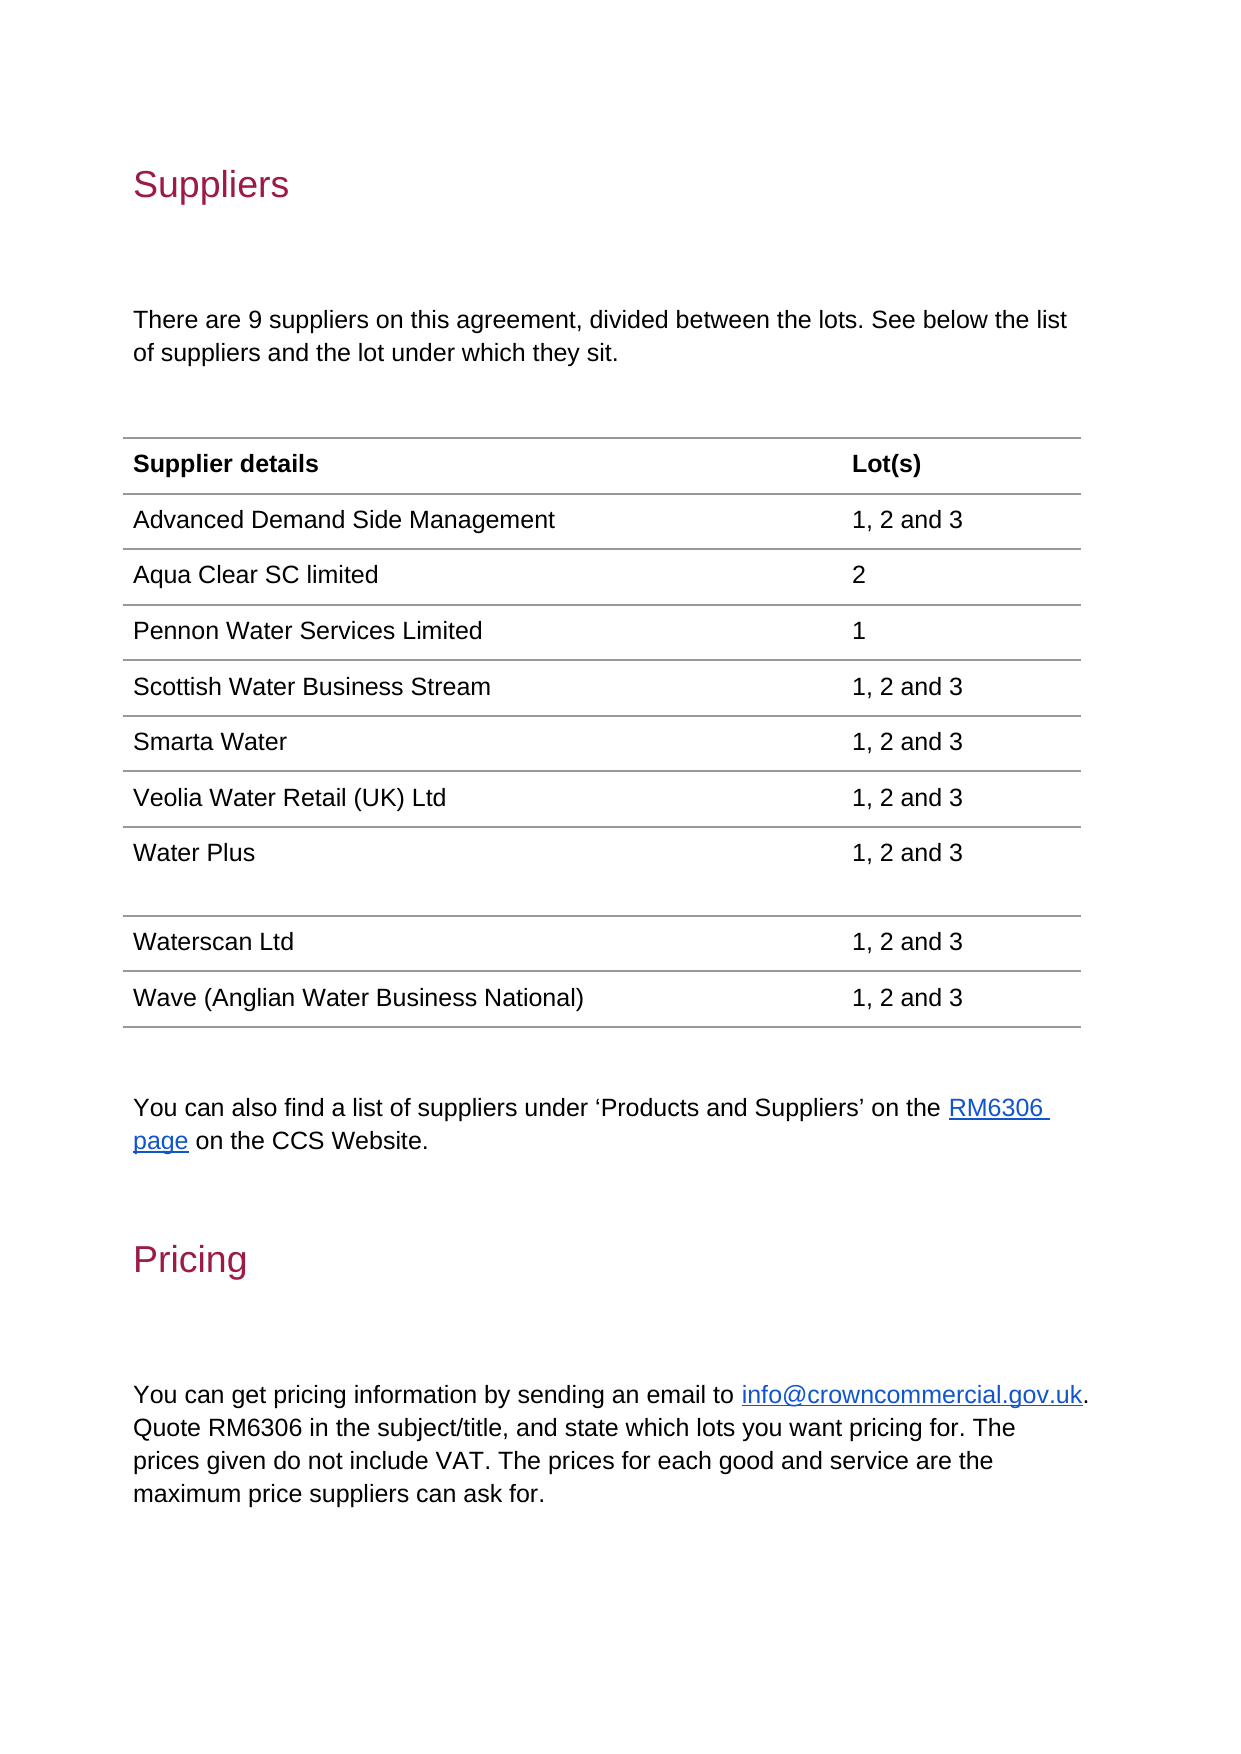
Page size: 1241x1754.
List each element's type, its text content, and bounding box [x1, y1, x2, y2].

table_cell Aqua Clear SC limited [123, 550, 841, 603]
table_cell Wave (Anglian Water Business National) [123, 972, 841, 1026]
table_cell Water Plus [123, 828, 841, 914]
table_cell Scottish Water Business Stream [123, 661, 841, 714]
text You can also find a list of suppliers under ‘Products and Suppliers’ on the RM6306 page on the CCS Website. [68, 1029, 1155, 1220]
table_cell 1, 2 and 3 [841, 495, 1081, 548]
table_cell Advanced Demand Side Management [123, 495, 841, 548]
table_cell 1, 2 and 3 [841, 828, 1081, 914]
table_header Supplier details [123, 439, 841, 492]
text You can get pricing information by sending an email to info@crowncommercial.gov.uk. Quote RM6306 in the subject/title, and state which lots you want pricing for. The prices given do not include VAT. The prices for each good and service are the maximum price suppliers can ask for. [68, 1316, 1155, 1573]
table_cell Veolia Water Retail (UK) Ltd [123, 772, 841, 826]
subtitle Pricing [133, 1237, 1090, 1281]
table_cell 1, 2 and 3 [841, 917, 1081, 970]
text There are 9 suppliers on this agreement, divided between the lots. See below the list of suppliers and the lot under which they sit. [68, 241, 1155, 432]
subtitle Suppliers [133, 162, 1090, 206]
table_cell Waterscan Ltd [123, 917, 841, 970]
table_cell 1, 2 and 3 [841, 772, 1081, 826]
table_cell Pennon Water Services Limited [123, 606, 841, 659]
table_cell Smarta Water [123, 717, 841, 770]
table_cell 2 [841, 550, 1081, 603]
table_header Lot(s) [841, 439, 1081, 492]
table_cell 1, 2 and 3 [841, 972, 1081, 1026]
table_cell 1, 2 and 3 [841, 717, 1081, 770]
table_cell 1 [841, 606, 1081, 659]
table_cell 1, 2 and 3 [841, 661, 1081, 714]
